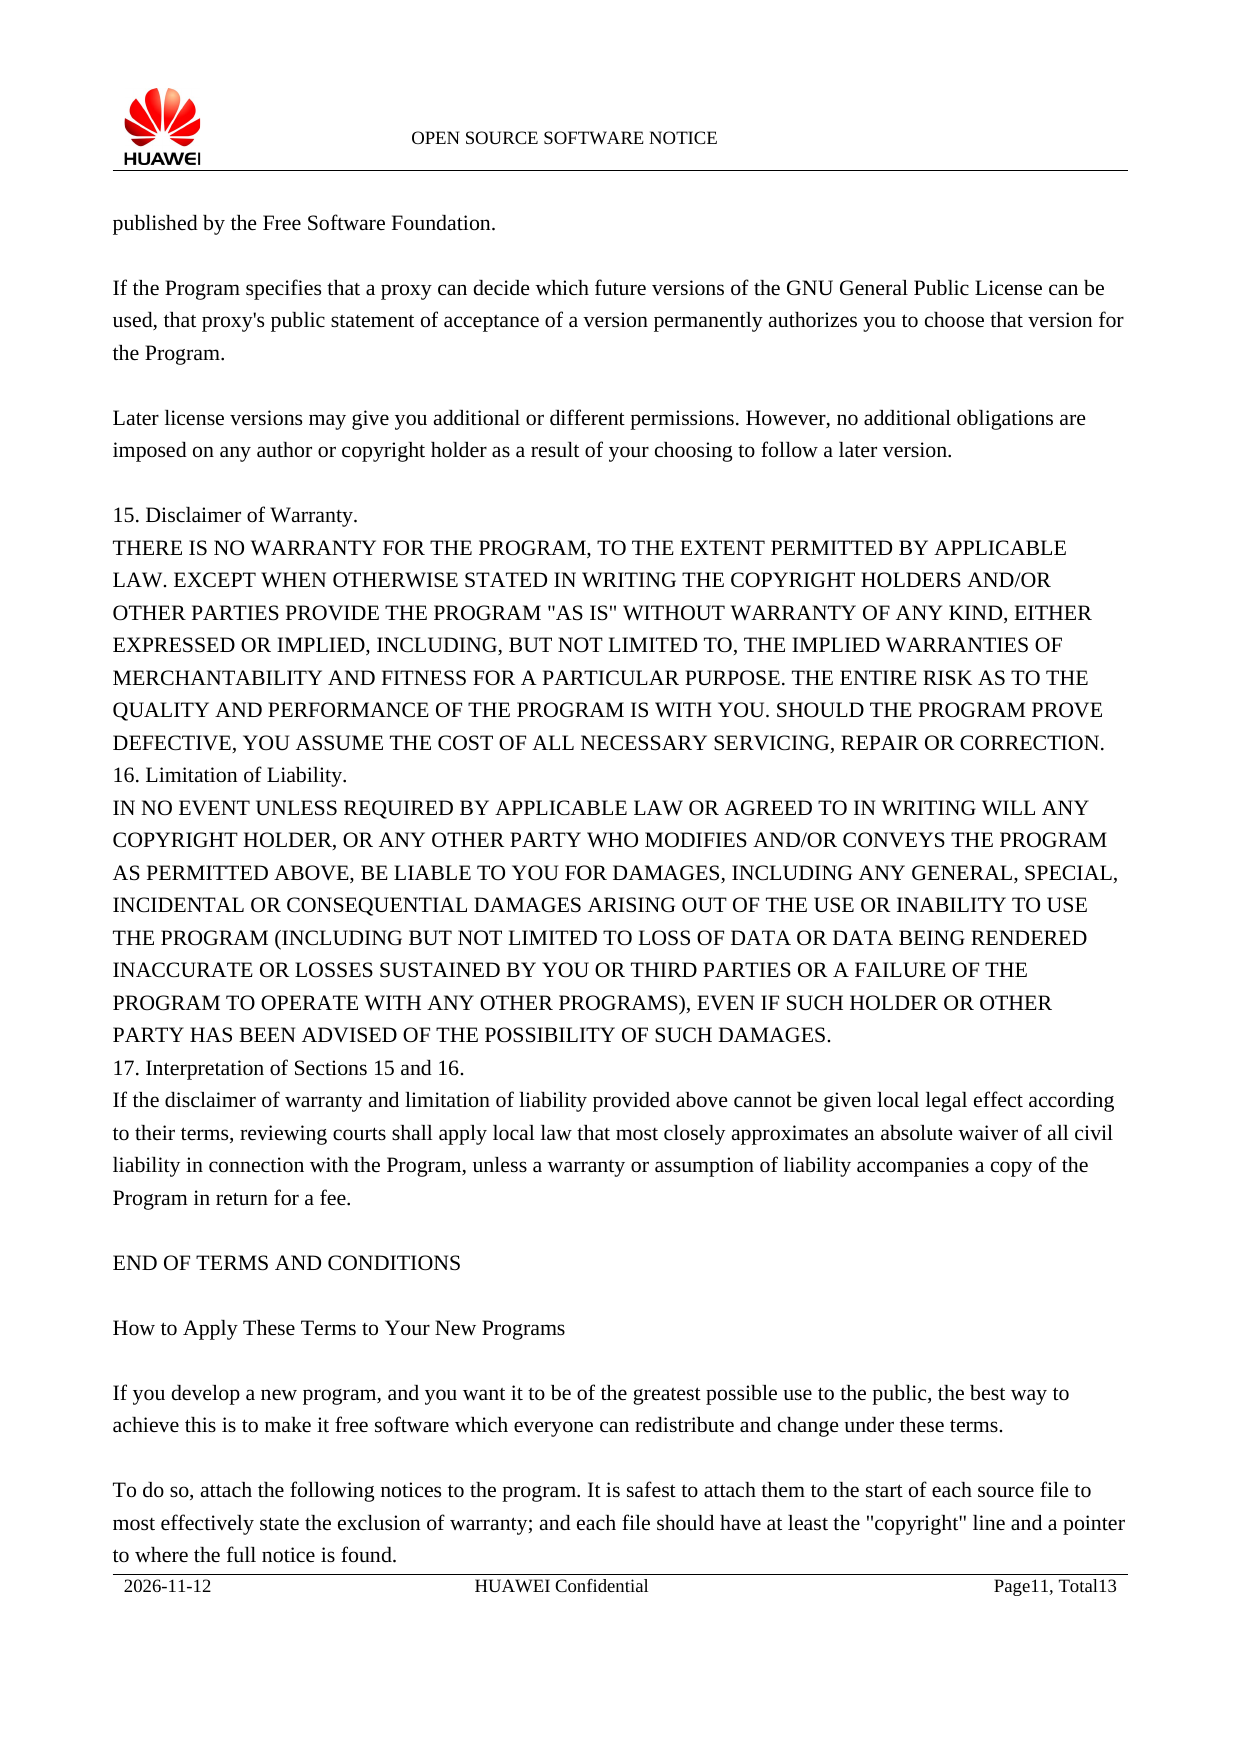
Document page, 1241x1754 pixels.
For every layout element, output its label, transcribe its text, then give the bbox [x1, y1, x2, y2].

picture [124, 88, 201, 165]
